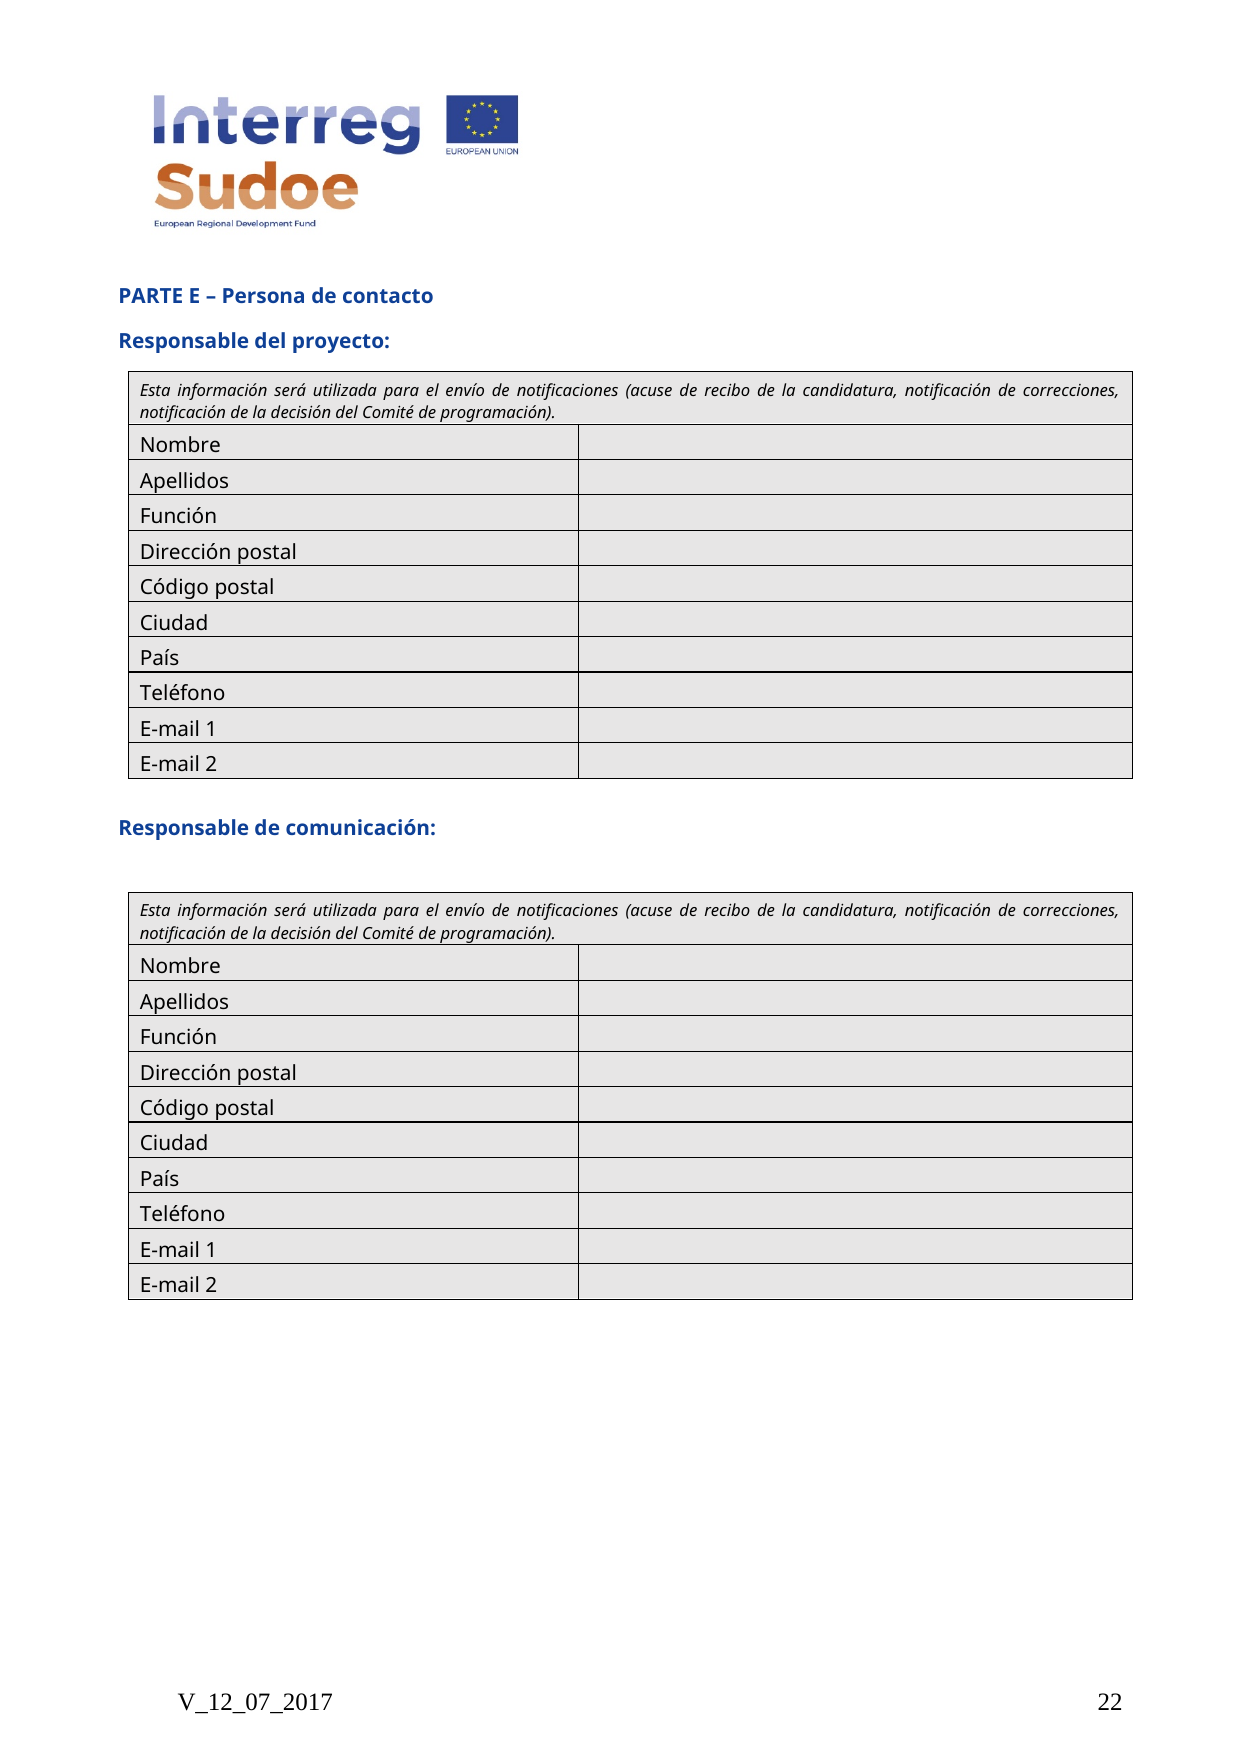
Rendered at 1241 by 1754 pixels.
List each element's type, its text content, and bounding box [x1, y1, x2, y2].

table_cell Teléfono [129, 1193, 578, 1228]
table_cell E-mail 2 [129, 1264, 578, 1298]
table_cell [579, 495, 1132, 530]
table_cell [579, 637, 1132, 671]
table_cell [579, 1087, 1132, 1121]
table_cell [579, 1158, 1132, 1192]
table_cell Nombre [129, 945, 578, 980]
table_cell Dirección postal [129, 1052, 578, 1086]
table_cell Ciudad [129, 602, 578, 636]
text PARTE E – Persona de contacto [118, 281, 1122, 309]
table_cell [579, 1123, 1132, 1157]
text Responsable de comunicación: [118, 813, 1122, 841]
table_cell Teléfono [129, 673, 578, 707]
table_cell [579, 708, 1132, 742]
table_cell [579, 945, 1132, 980]
table_cell Apellidos [129, 981, 578, 1015]
table_cell [579, 1264, 1132, 1298]
table_cell [579, 460, 1132, 494]
table_cell [579, 981, 1132, 1015]
table_cell E-mail 2 [129, 743, 578, 778]
table_cell Ciudad [129, 1123, 578, 1157]
table_cell [579, 531, 1132, 565]
table_cell Función [129, 495, 578, 530]
table_cell Código postal [129, 1087, 578, 1121]
table_cell [579, 425, 1132, 459]
table_cell Nombre [129, 425, 578, 459]
table_cell Dirección postal [129, 531, 578, 565]
table_cell País [129, 1158, 578, 1192]
text Responsable del proyecto: [118, 326, 1122, 354]
table_cell E-mail 1 [129, 708, 578, 742]
table_cell País [129, 637, 578, 671]
table_cell [579, 1229, 1132, 1263]
table_cell [579, 1052, 1132, 1086]
table_cell [579, 566, 1132, 601]
table_cell [579, 673, 1132, 707]
table_header Esta información será utilizada para el envío de notificaciones (acuse de recibo de la candidatura, notificación de correcciones, notificación de la decisión del Comité de programación). [129, 893, 1132, 944]
table_cell Función [129, 1016, 578, 1051]
table_cell [579, 743, 1132, 778]
table_cell [579, 602, 1132, 636]
table_cell Apellidos [129, 460, 578, 494]
table_cell [579, 1016, 1132, 1051]
table_cell [579, 1193, 1132, 1228]
table_cell Código postal [129, 566, 578, 601]
picture [118, 59, 553, 261]
table_cell E-mail 1 [129, 1229, 578, 1263]
table_header Esta información será utilizada para el envío de notificaciones (acuse de recibo de la candidatura, notificación de correcciones, notificación de la decisión del Comité de programación). [129, 372, 1132, 423]
